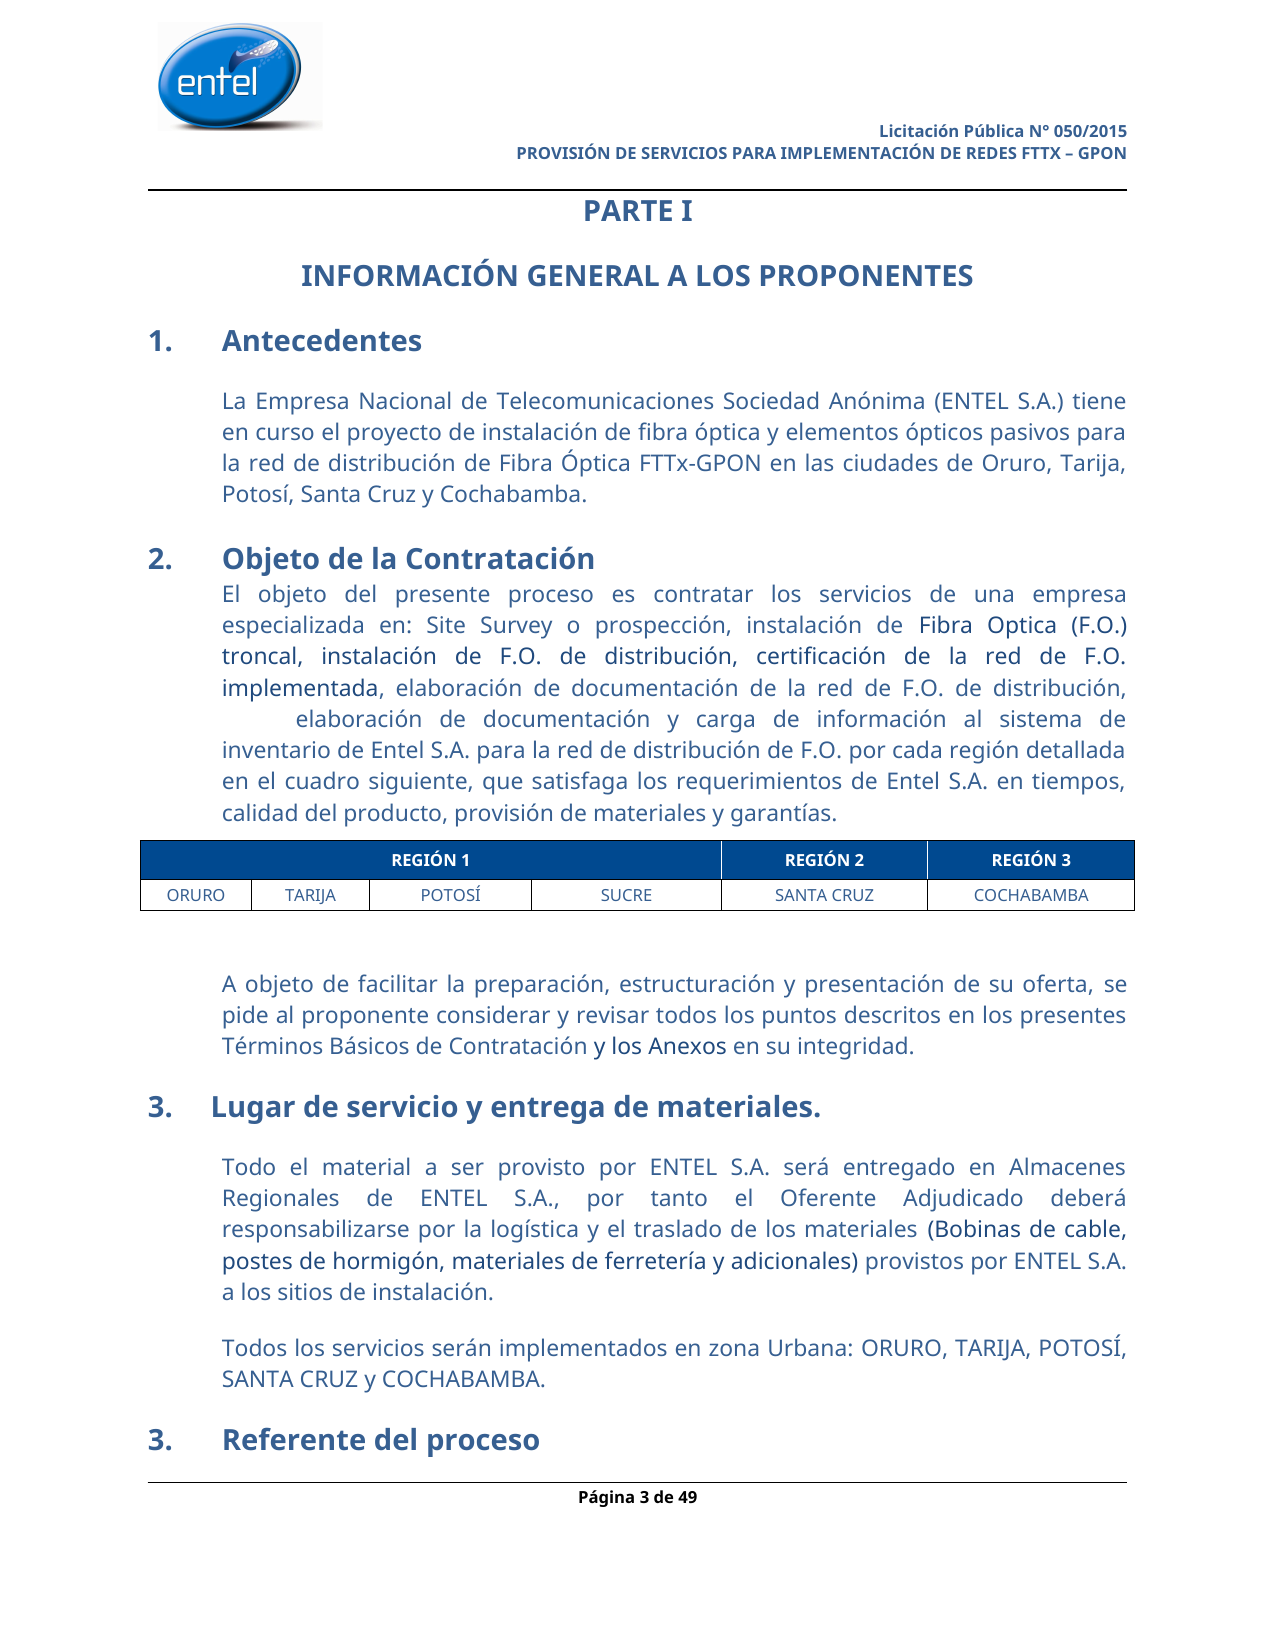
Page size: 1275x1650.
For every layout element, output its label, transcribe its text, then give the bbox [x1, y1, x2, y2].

list Todos los servicios serán implementados en zona Urbana: ORURO, TARIJA, POTOSÍ, SANTA CRUZ y COCHABAMBA. [222, 1332, 1127, 1395]
table_header REGIÓN 1 [141, 841, 721, 879]
text 3. Lugar de servicio y entrega de materiales. [148, 1086, 1127, 1126]
text PARTE I [148, 191, 1127, 230]
list Referente del proceso [148, 1420, 1127, 1459]
table_header REGIÓN 3 [928, 841, 1134, 879]
picture [157, 22, 323, 131]
table_cell SANTA CRUZ [722, 880, 927, 910]
list Antecedentes [148, 320, 1127, 359]
text INFORMACIÓN GENERAL A LOS PROPONENTES [148, 255, 1127, 295]
table_cell POTOSÍ [370, 880, 531, 910]
table_cell SUCRE [532, 880, 721, 910]
list Objeto de la Contratación [148, 538, 1127, 578]
table_cell COCHABAMBA [928, 880, 1134, 910]
list Todo el material a ser provisto por ENTEL S.A. será entregado en Almacenes Regionales de ENTEL S.A., por tanto el Oferente Adjudicado deberá responsabilizarse por la logística y el traslado de los materiales (Bobinas de cable, postes de hormigón, materiales de ferretería y adicionales) provistos por ENTEL S.A. a los sitios de instalación. [222, 1151, 1127, 1307]
table_cell ORURO [141, 880, 251, 910]
table_header REGIÓN 2 [722, 841, 927, 879]
list La Empresa Nacional de Telecomunicaciones Sociedad Anónima (ENTEL S.A.) tiene en curso el proyecto de instalación de fibra óptica y elementos ópticos pasivos para la red de distribución de Fibra Óptica FTTx-GPON en las ciudades de Oruro, Tarija, Potosí, Santa Cruz y Cochabamba. [222, 384, 1127, 509]
text A objeto de facilitar la preparación, estructuración y presentación de su oferta, se pide al proponente considerar y revisar todos los puntos descritos en los presentes Términos Básicos de Contratación y los Anexos en su integridad. [222, 967, 1127, 1061]
table_cell TARIJA [252, 880, 369, 910]
list El objeto del presente proceso es contratar los servicios de una empresa especializada en: Site Survey o prospección, instalación de Fibra Optica (F.O.) troncal, instalación de F.O. de distribución, certificación de la red de F.O. implementada, elaboración de documentación de la red de F.O. de distribución, elaboración de documentación y carga de información al sistema de inventario de Entel S.A. para la red de distribución de F.O. por cada región detallada en el cuadro siguiente, que satisfaga los requerimientos de Entel S.A. en tiempos, calidad del producto, provisión de materiales y garantías. [222, 578, 1127, 828]
